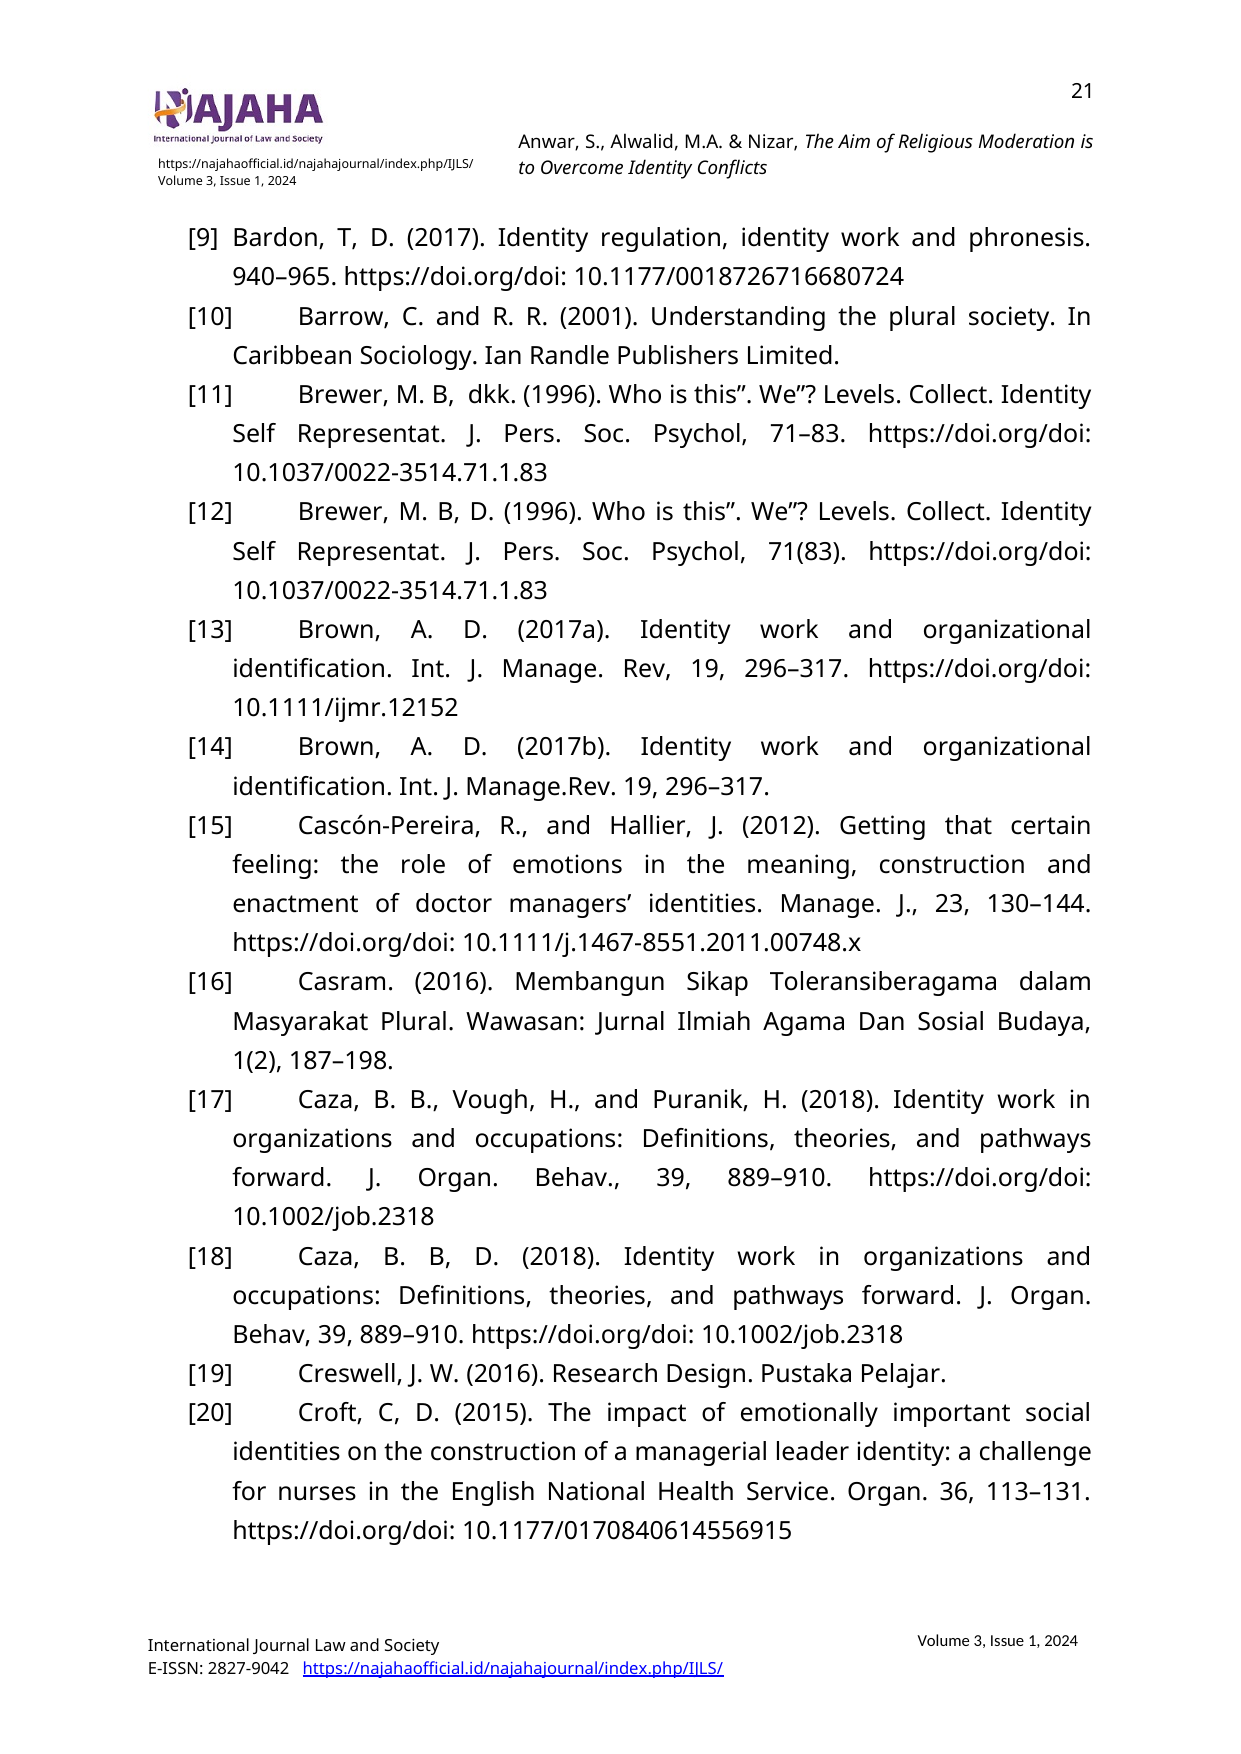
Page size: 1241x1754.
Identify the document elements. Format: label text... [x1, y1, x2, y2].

list Barrow, C. and R. R. (2001). Understanding the plural society. In Caribbean Sociology. Ian Randle Publishers Limited. [188, 298, 1093, 371]
list Caza, B. B., Vough, H., and Puranik, H. (2018). Identity work in organizations and occupations: Definitions, theories, and pathways forward. J. Organ. Behav., 39, 889–910. https://doi.org/doi: 10.1002/job.2318 [188, 1082, 1093, 1233]
list Brewer, M. B, D. (1996). Who is this”. We”? Levels. Collect. Identity Self Representat. J. Pers. Soc. Psychol, 71(83). https://doi.org/doi: 10.1037/0022-3514.71.1.83 [188, 494, 1093, 606]
list Brewer, M. B, dkk. (1996). Who is this”. We”? Levels. Collect. Identity Self Representat. J. Pers. Soc. Psychol, 71–83. https://doi.org/doi: 10.1037/0022-3514.71.1.83 [188, 377, 1093, 489]
list Brown, A. D. (2017a). Identity work and organizational identification. Int. J. Manage. Rev, 19, 296–317. https://doi.org/doi: 10.1111/ijmr.12152 [188, 612, 1093, 724]
list Casram. (2016). Membangun Sikap Toleransiberagama dalam Masyarakat Plural. Wawasan: Jurnal Ilmiah Agama Dan Sosial Budaya, 1(2), 187–198. [188, 964, 1093, 1076]
picture [147, 75, 328, 158]
list Brown, A. D. (2017b). Identity work and organizational identification. Int. J. Manage.Rev. 19, 296–317. [188, 729, 1093, 802]
list Cascón-Pereira, R., and Hallier, J. (2012). Getting that certain feeling: the role of emotions in the meaning, construction and enactment of doctor managers’ identities. Manage. J., 23, 130–144. https://doi.org/doi: 10.1111/j.1467-8551.2011.00748.x [188, 807, 1093, 959]
list Caza, B. B, D. (2018). Identity work in organizations and occupations: Definitions, theories, and pathways forward. J. Organ. Behav, 39, 889–910. https://doi.org/doi: 10.1002/job.2318 [188, 1238, 1093, 1351]
list Croft, C, D. (2015). The impact of emotionally important social identities on the construction of a managerial leader identity: a challenge for nurses in the English National Health Service. Organ. 36, 113–131. https://doi.org/doi: 10.1177/0170840614556915 [188, 1395, 1093, 1546]
list Creswell, J. W. (2016). Research Design. Pustaka Pelajar. [188, 1356, 1093, 1390]
list Bardon, T, D. (2017). Identity regulation, identity work and phronesis. 940–965. https://doi.org/doi: 10.1177/0018726716680724 [188, 220, 1093, 293]
